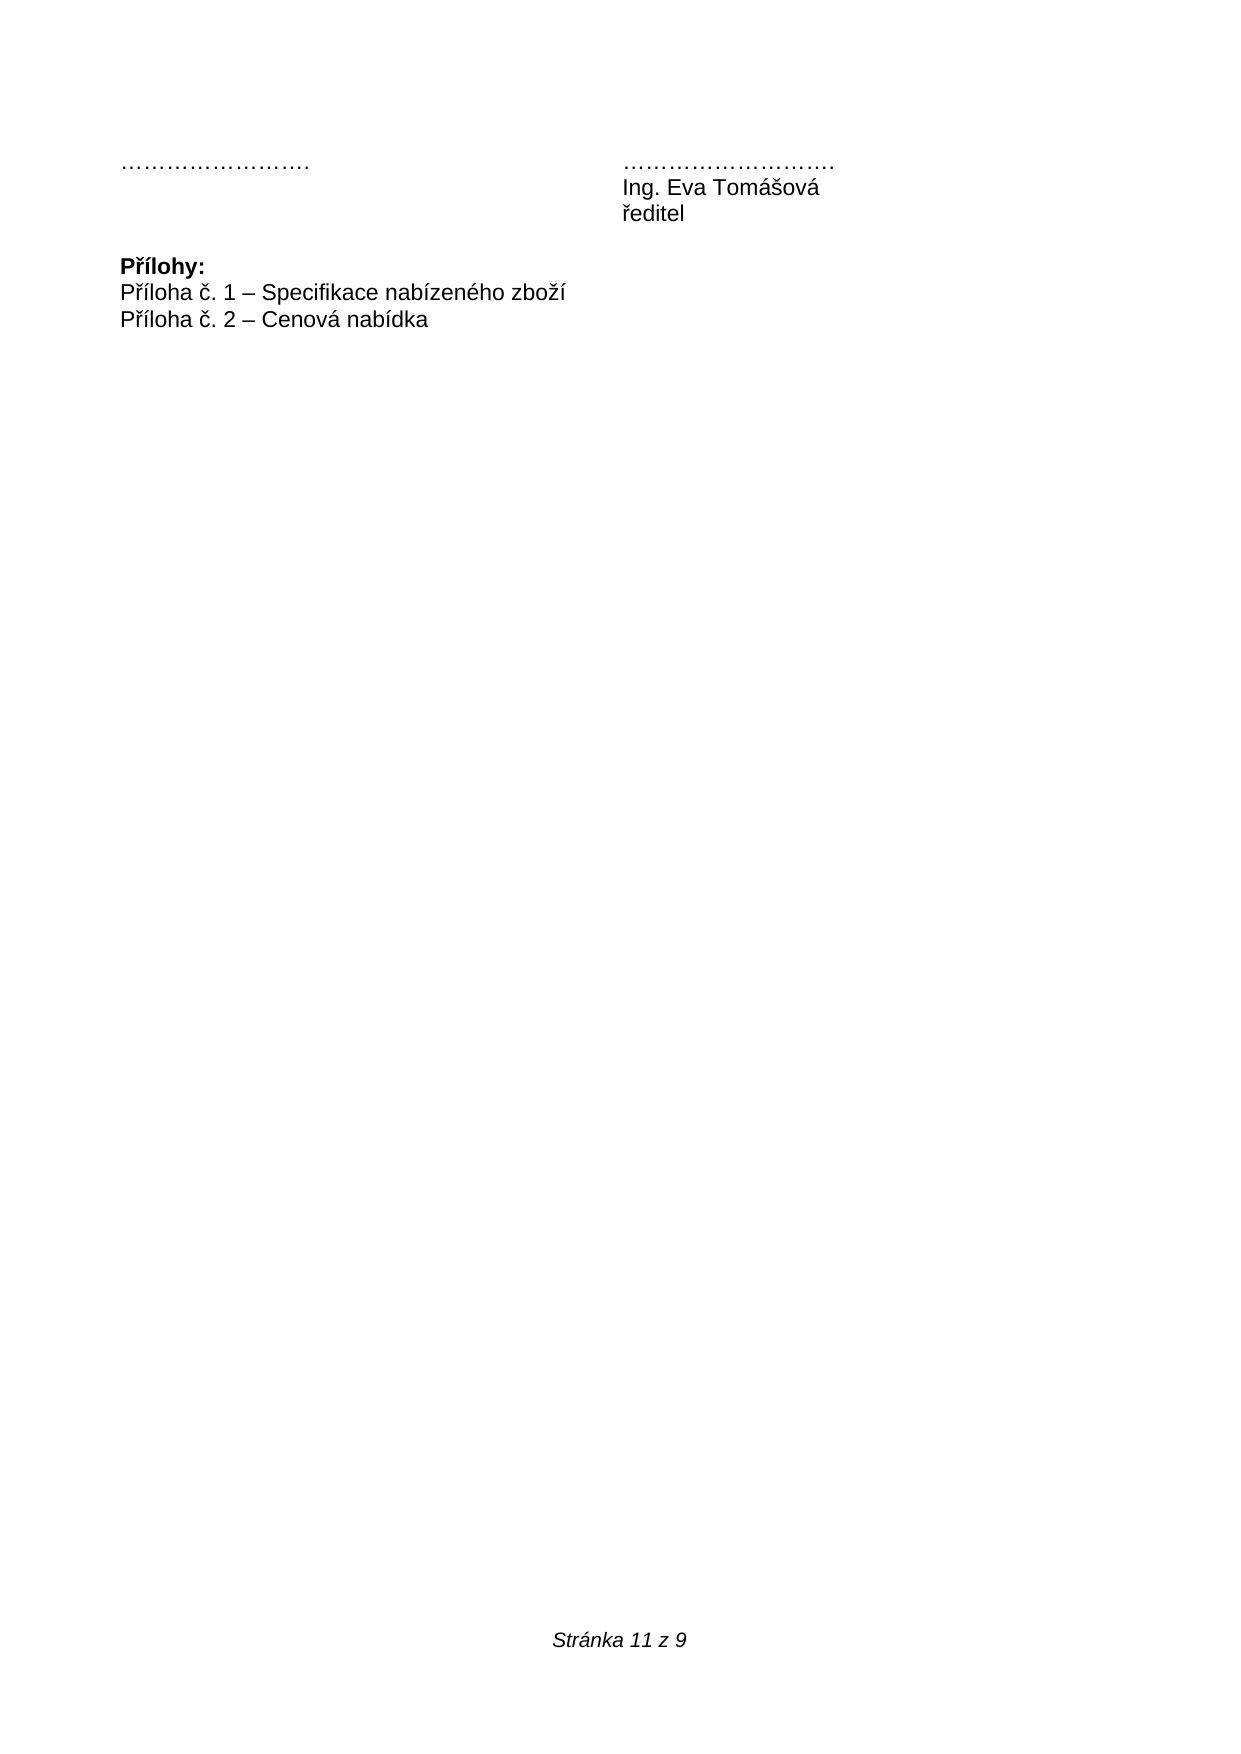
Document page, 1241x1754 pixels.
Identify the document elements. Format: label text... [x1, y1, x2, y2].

text Ing. Eva Tomášová [120, 174, 1120, 200]
text Přílohy: [120, 253, 1120, 279]
text ředitel [120, 200, 1120, 227]
text ……………………. ………………………. [120, 148, 1120, 174]
text Příloha č. 2 – Cenová nabídka [120, 306, 1120, 332]
text Příloha č. 1 – Specifikace nabízeného zboží [120, 279, 1120, 306]
